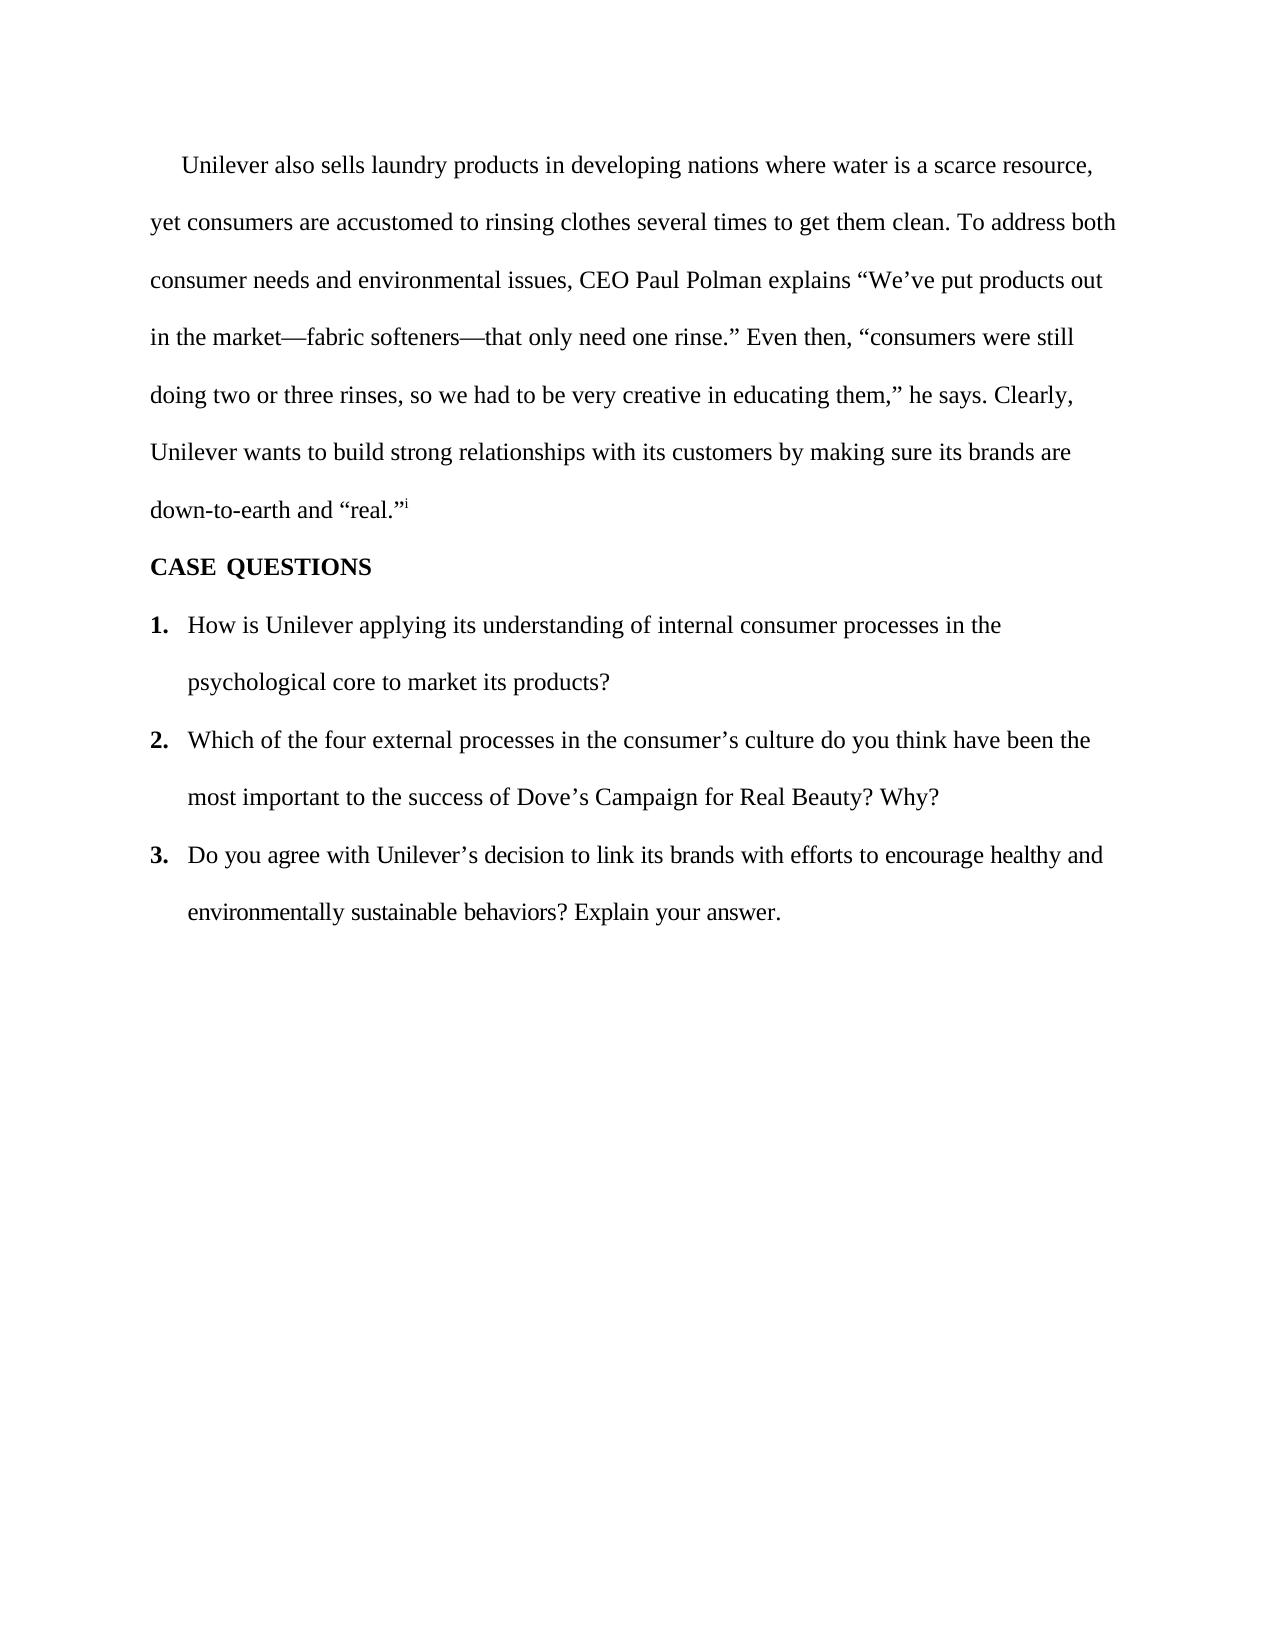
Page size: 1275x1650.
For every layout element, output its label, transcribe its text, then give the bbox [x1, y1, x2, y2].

text CASE QUESTIONS [150, 552, 1125, 581]
list Which of the four external processes in the consumer’s culture do you think have been the most important to the success of Dove’s Campaign for Real Beauty? Why? [150, 725, 1125, 811]
text Unilever also sells laundry products in developing nations where water is a scarce resource, yet consumers are accustomed to rinsing clothes several times to get them clean. To address both consumer needs and environmental issues, CEO Paul Polman explains “We’ve put products out in the market—fabric softeners—that only need one rinse.” Even then, “consumers were still doing two or three rinses, so we had to be very creative in educating them,” he says. Clearly, Unilever wants to build strong relationships with its customers by making sure its brands are down-to-earth and “real.” [150, 150, 1125, 524]
list How is Unilever applying its understanding of internal consumer processes in the psychological core to market its products? [150, 610, 1125, 696]
list Do you agree with Unilever’s decision to link its brands with efforts to encourage healthy and environmentally sustainable behaviors? Explain your answer. [150, 840, 1125, 926]
